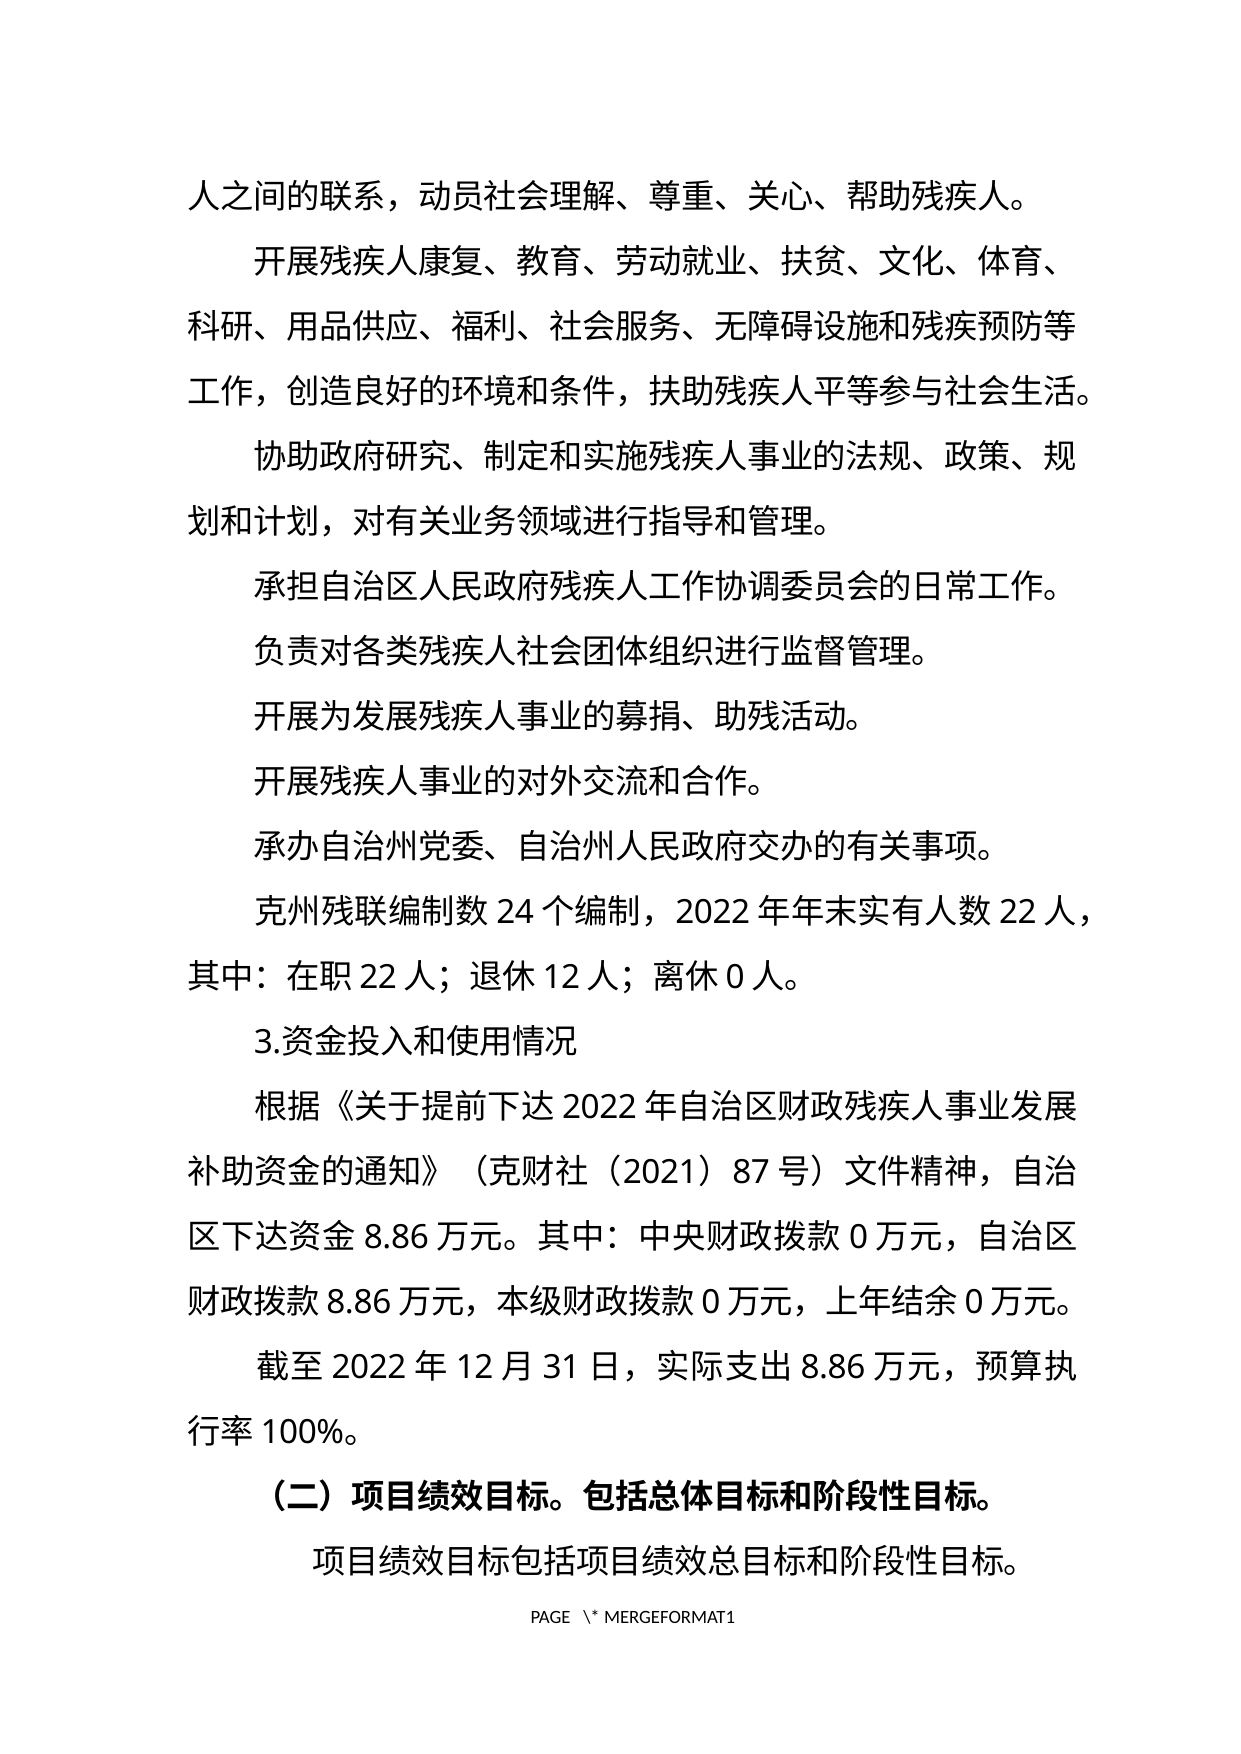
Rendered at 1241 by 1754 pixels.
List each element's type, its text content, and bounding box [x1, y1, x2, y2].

text （二）项目绩效目标。包括总体目标和阶段性目标。 [187, 1462, 1078, 1527]
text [187, 162, 1078, 1462]
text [187, 1527, 1078, 1592]
